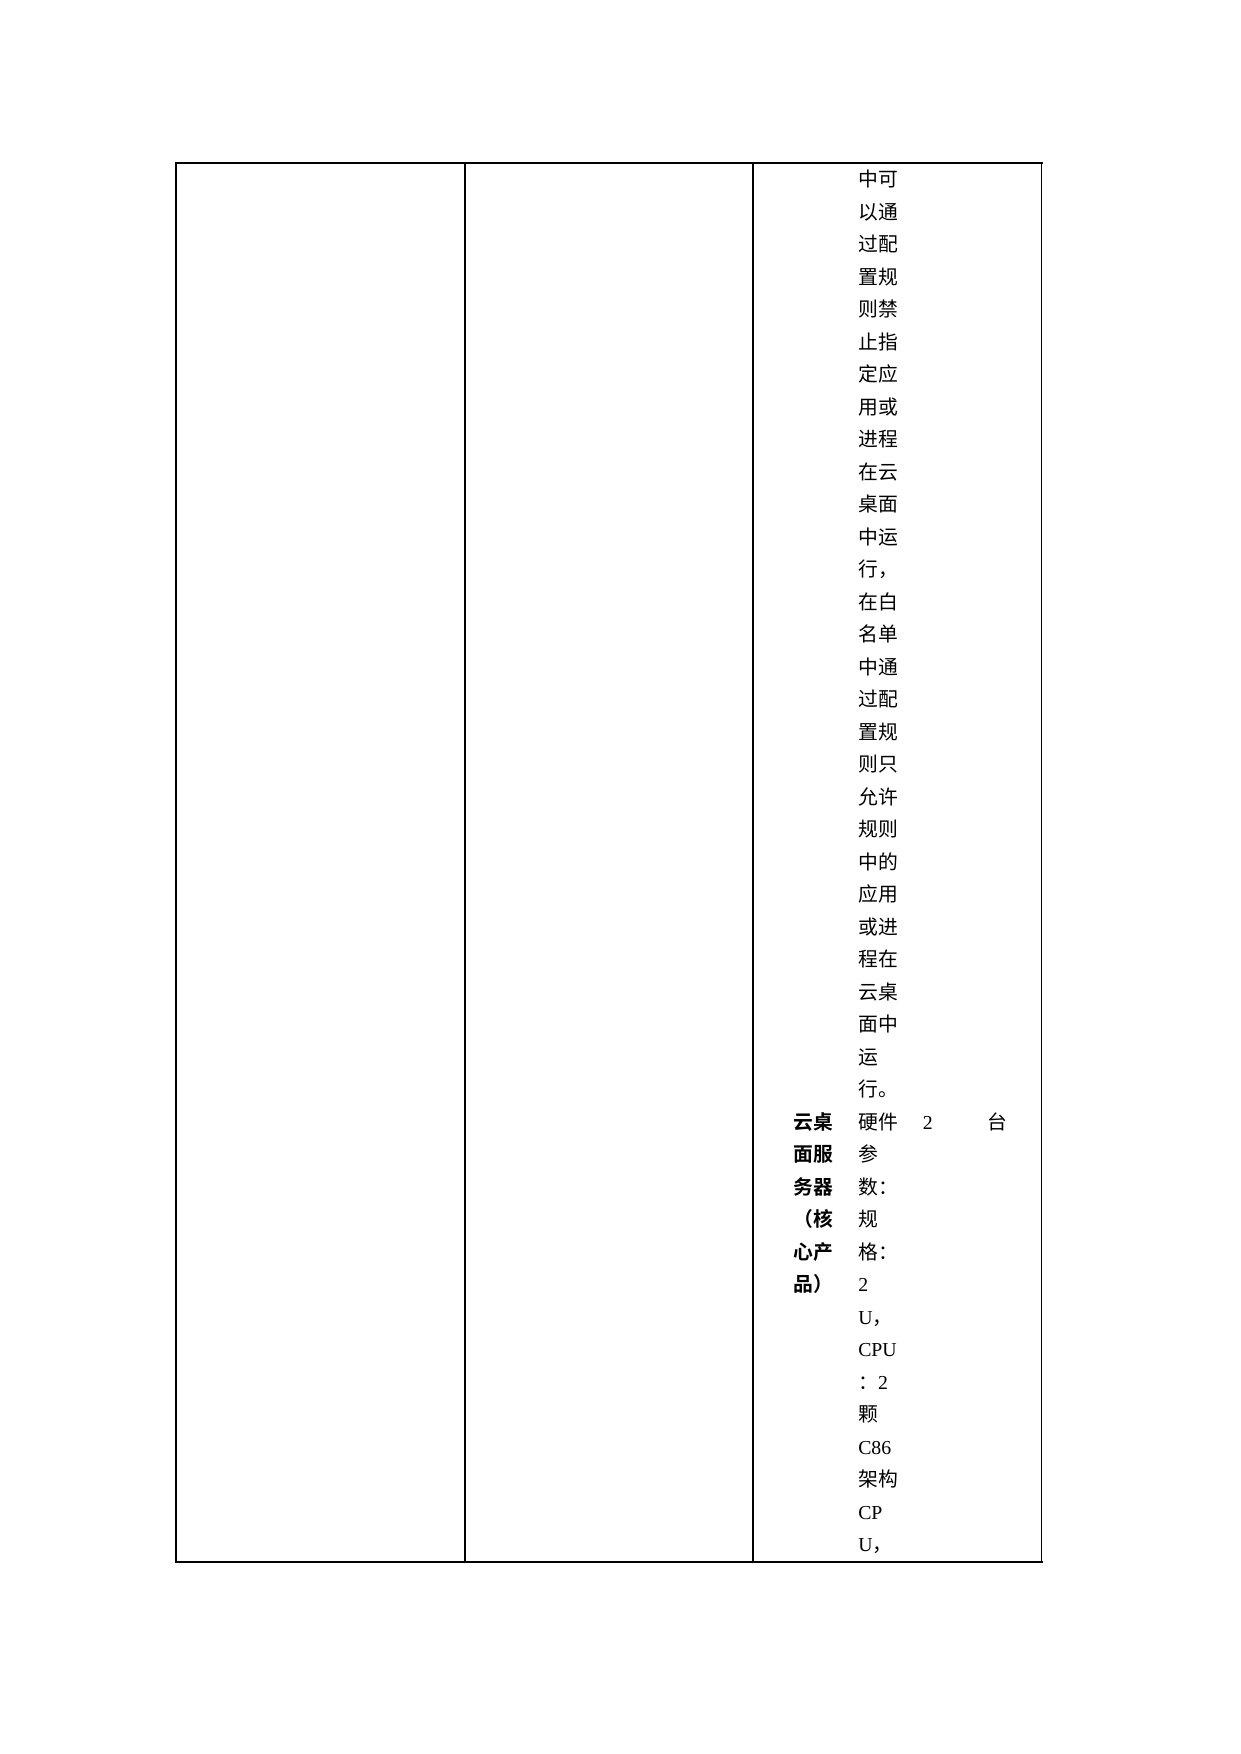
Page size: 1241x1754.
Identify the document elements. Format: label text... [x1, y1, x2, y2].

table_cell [754, 164, 1041, 1561]
table_cell 1 [466, 164, 752, 1561]
table_cell [177, 164, 464, 1561]
